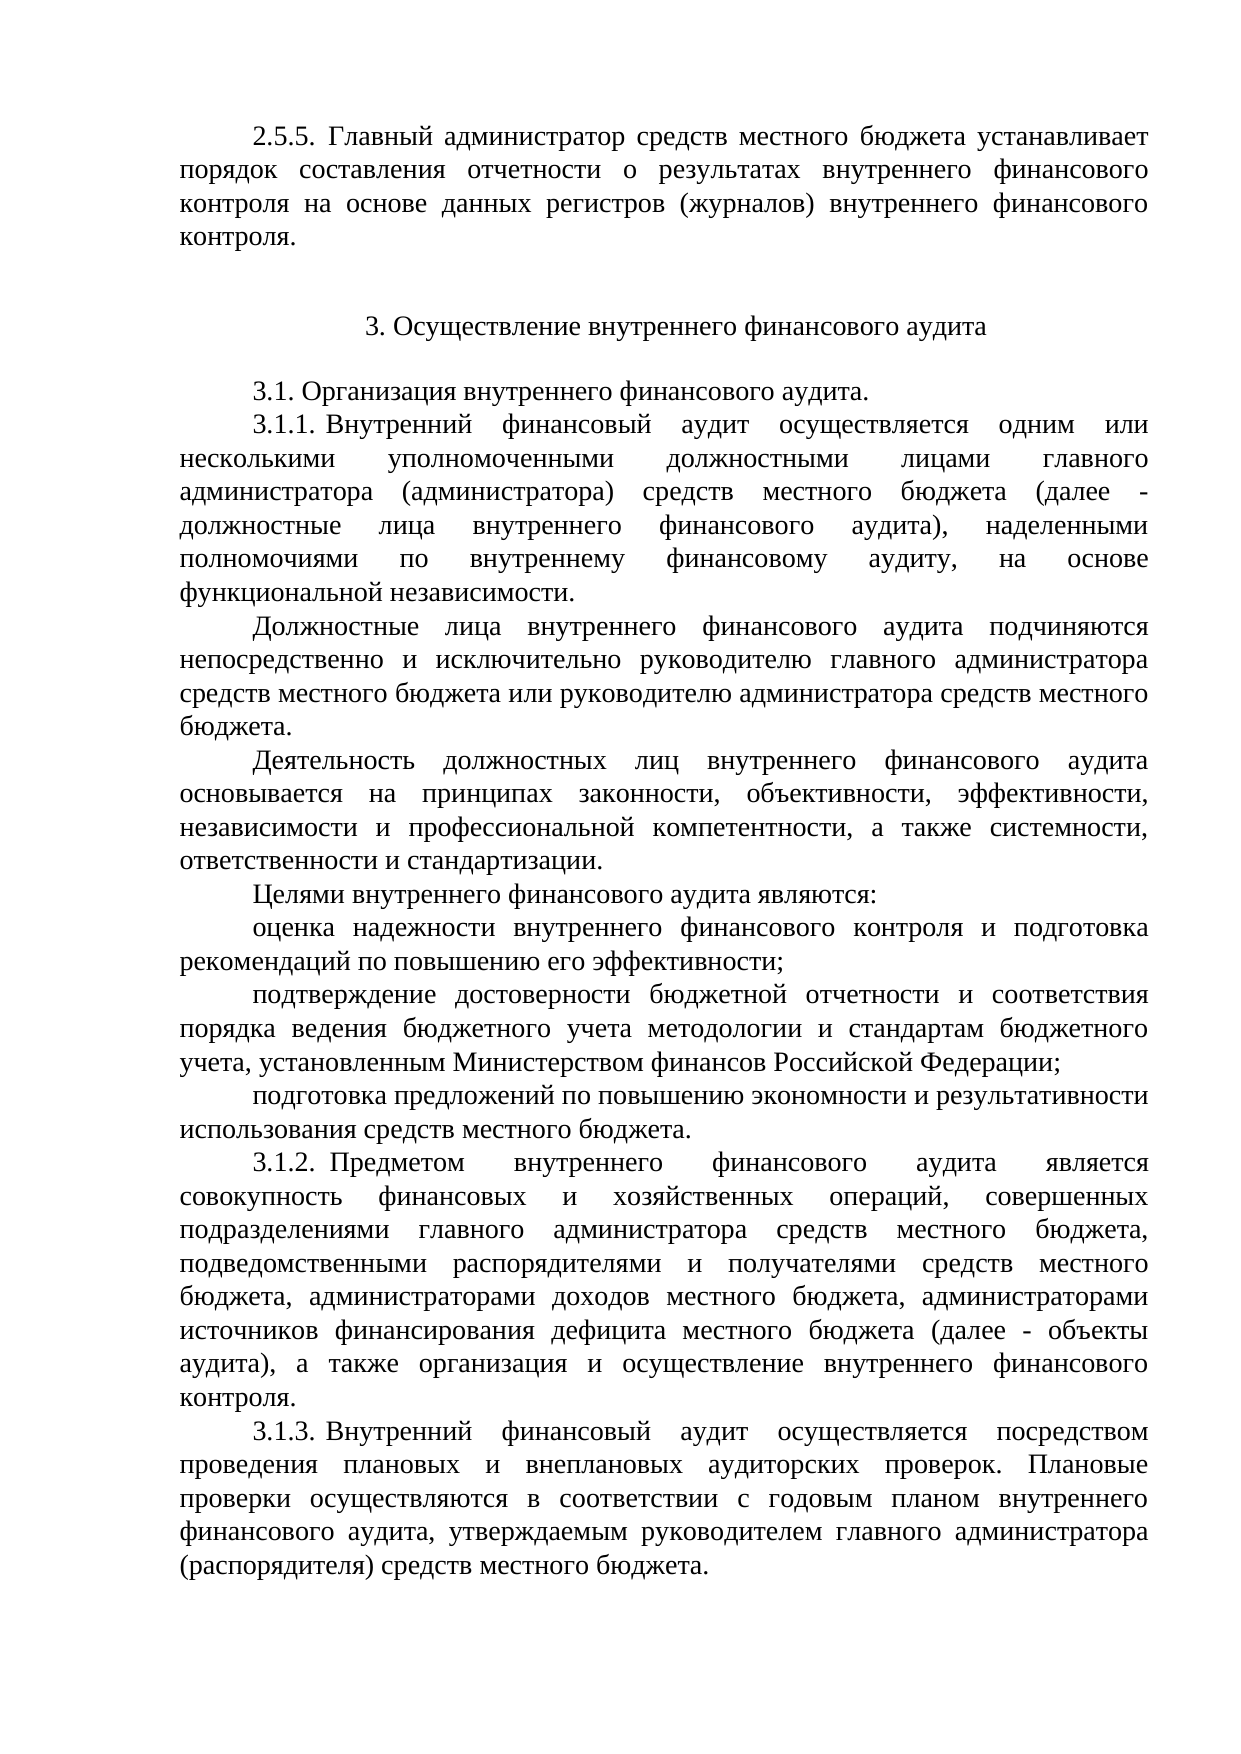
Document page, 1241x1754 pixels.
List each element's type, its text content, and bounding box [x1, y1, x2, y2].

text Должностные лица внутреннего финансового аудита подчиняются непосредственно и исключительно руководителю главного администратора средств местного бюджета или руководителю администратора средств местного бюджета. [179, 608, 1149, 742]
text подтверждение достоверности бюджетной отчетности и соответствия порядка ведения бюджетного учета методологии и стандартам бюджетного учета, установленным Министерством финансов Российской Федерации; [179, 977, 1149, 1078]
list Главный администратор средств местного бюджета устанавливает порядок составления отчетности о результатах внутреннего финансового контроля на основе данных регистров (журналов) внутреннего финансового контроля. [179, 118, 1149, 252]
list Внутренний финансовый аудит осуществляется одним или несколькими уполномоченными должностными лицами главного администратора (администратора) средств местного бюджета (далее - должностные лица внутреннего финансового аудита), наделенными полномочиями по внутреннему финансовому аудиту, на основе функциональной независимости. [179, 407, 1149, 608]
text подготовка предложений по повышению экономности и результативности использования средств местного бюджета. [179, 1078, 1149, 1145]
text Деятельность должностных лиц внутреннего финансового аудита основывается на принципах законности, объективности, эффективности, независимости и профессиональной компетентности, а также системности, ответственности и стандартизации. [179, 742, 1149, 876]
list Предметом внутреннего финансового аудита является совокупность финансовых и хозяйственных операций, совершенных подразделениями главного администратора средств местного бюджета, подведомственными распорядителями и получателями средств местного бюджета, администраторами доходов местного бюджета, администраторами источников финансирования дефицита местного бюджета (далее - объекты аудита), а также организация и осуществление внутреннего финансового контроля. [179, 1145, 1149, 1413]
text Целями внутреннего финансового аудита являются: [179, 876, 1152, 910]
text 3.1. Организация внутреннего финансового аудита. [179, 373, 1152, 407]
list Внутренний финансовый аудит осуществляется посредством проведения плановых и внеплановых аудиторских проверок. Плановые проверки осуществляются в соответствии с годовым планом внутреннего финансового аудита, утверждаемым руководителем главного администратора (распорядителя) средств местного бюджета. [179, 1413, 1149, 1581]
text оценка надежности внутреннего финансового контроля и подготовка рекомендаций по повышению его эффективности; [179, 910, 1149, 977]
text 3. Осуществление внутреннего финансового аудита [365, 313, 1152, 341]
